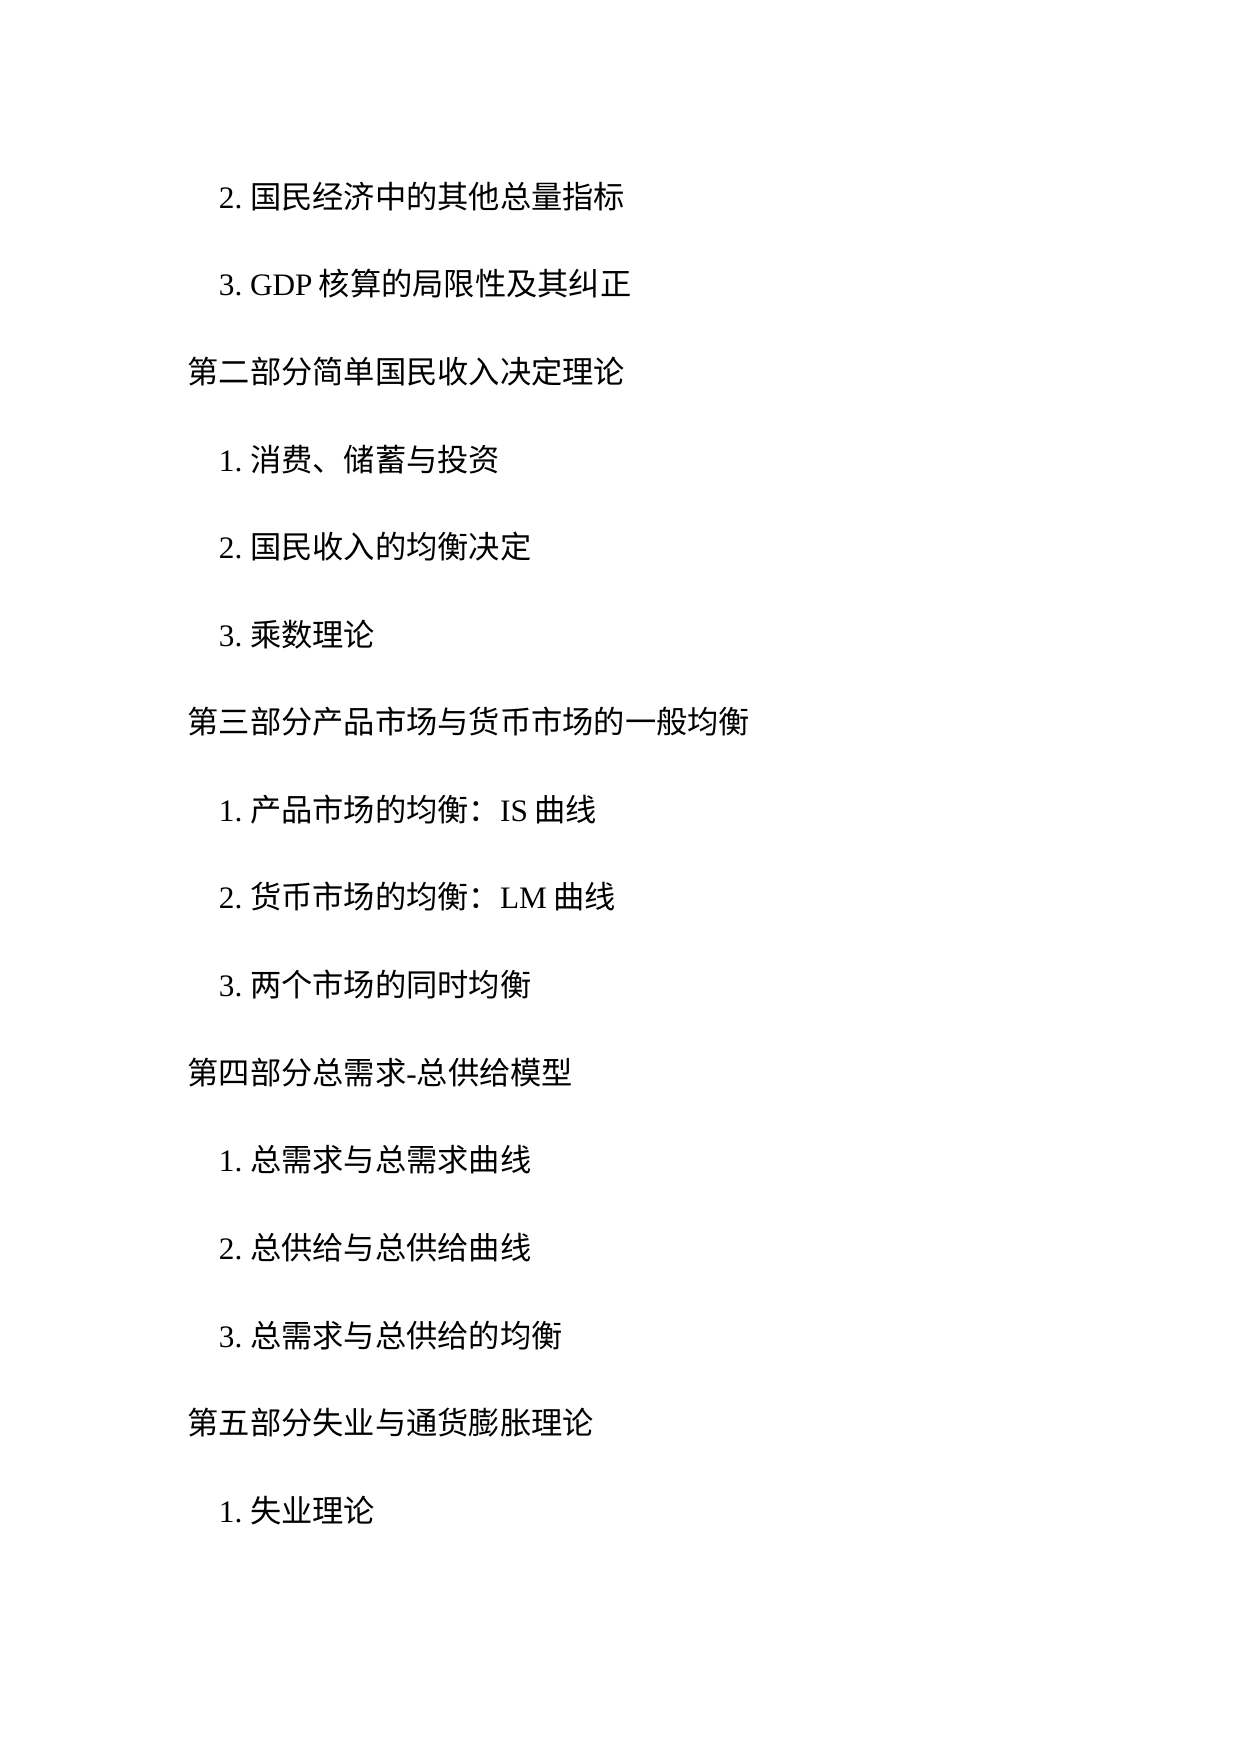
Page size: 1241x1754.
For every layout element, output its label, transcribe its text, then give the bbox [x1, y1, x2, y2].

text 3. 总需求与总供给的均衡 [187, 1301, 1053, 1366]
text 2. 国民经济中的其他总量指标 [187, 162, 1053, 227]
text 3. 乘数理论 [187, 600, 1053, 665]
text 3. GDP核算的局限性及其纠正 [187, 249, 1053, 314]
text 2. 货币市场的均衡：LM曲线 [187, 863, 1053, 928]
text 3. 两个市场的同时均衡 [187, 950, 1053, 1015]
text 第三部分产品市场与货币市场的一般均衡 [187, 688, 1053, 753]
text 第五部分失业与通货膨胀理论 [187, 1388, 1053, 1453]
text 1. 失业理论 [187, 1476, 1053, 1541]
text 2. 国民收入的均衡决定 [187, 512, 1053, 577]
text 1. 产品市场的均衡：IS曲线 [187, 775, 1053, 840]
text 第四部分总需求-总供给模型 [187, 1038, 1053, 1103]
text 1. 消费、储蓄与投资 [187, 425, 1053, 490]
text 第二部分简单国民收入决定理论 [187, 337, 1053, 402]
text 1. 总需求与总需求曲线 [187, 1126, 1053, 1191]
text 2. 总供给与总供给曲线 [187, 1213, 1053, 1278]
